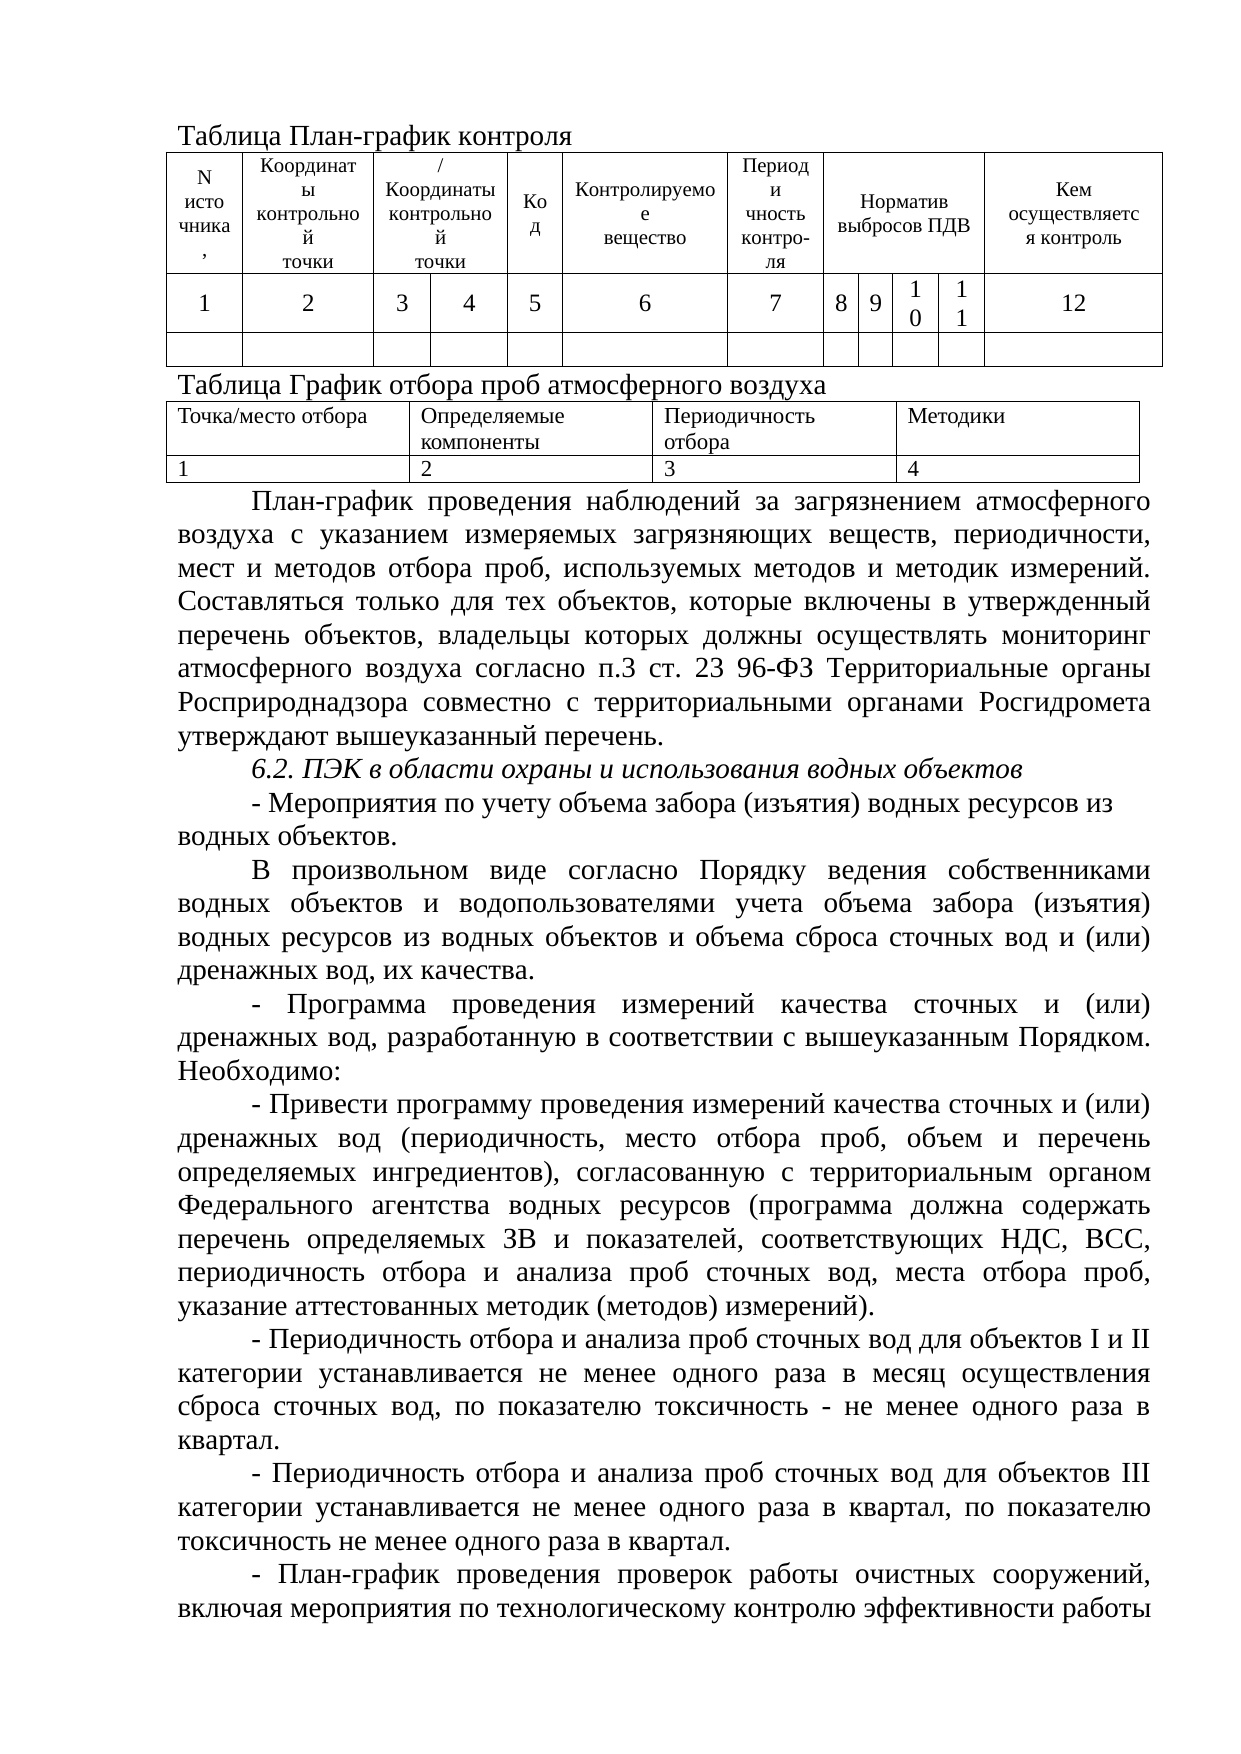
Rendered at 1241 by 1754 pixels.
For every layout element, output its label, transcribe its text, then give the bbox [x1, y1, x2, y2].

table_cell 4 [897, 456, 1139, 482]
text В произвольном виде согласно Порядку ведения собственниками водных объектов и водопользователями учета объема забора (изъятия) водных ресурсов из водных объектов и объема сброса сточных вод и (или) дренажных вод, их качества. [177, 852, 1152, 986]
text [177, 1556, 1152, 1623]
table_cell 2 [243, 274, 373, 332]
table_header N исто чника, [167, 153, 242, 273]
table_cell 1 [167, 274, 242, 332]
table_cell 9 [859, 274, 892, 332]
table_header [985, 153, 1162, 273]
table_cell 5 [508, 274, 562, 332]
table_header Периодичность отбора [653, 402, 896, 454]
table_header Код [508, 153, 562, 273]
table_cell [939, 333, 984, 366]
table_cell [374, 333, 430, 366]
table_header Точка/место отбора [167, 402, 409, 454]
table_cell 10 [893, 274, 938, 332]
table_cell [728, 333, 823, 366]
table_cell 1 [167, 456, 409, 482]
table_header Координаты контрольной точки [243, 153, 373, 273]
table_cell [824, 333, 858, 366]
table_cell [431, 333, 507, 366]
table_cell [243, 333, 373, 366]
table_cell [893, 333, 938, 366]
table_header Периоди чность контро- ля [728, 153, 823, 273]
table_cell [508, 333, 562, 366]
table_header Контролируемое вещество [563, 153, 727, 273]
table_cell 3 [374, 274, 430, 332]
text 6.2. ПЭК в области охраны и использования водных объектов [177, 751, 1152, 785]
table_header Определяемые компоненты [410, 402, 652, 454]
table_cell [859, 333, 892, 366]
table_cell 4 [431, 274, 507, 332]
table_cell 11 [939, 274, 984, 332]
text - Привести программу проведения измерений качества сточных и (или) дренажных вод (периодичность, место отбора проб, объем и перечень определяемых ингредиентов), согласованную с территориальным органом Федерального агентства водных ресурсов (программа должна содержать перечень определяемых ЗВ и показателей, соответствующих НДС, ВСС, периодичность отбора и анализа проб сточных вод, места отбора проб, указание аттестованных методик (методов) измерений). [177, 1087, 1152, 1321]
table_cell 7 [728, 274, 823, 332]
table_cell [985, 333, 1162, 366]
table_header /Координаты контрольной точки [374, 153, 507, 273]
table_cell [563, 333, 727, 366]
table_header Методики [897, 402, 1139, 454]
text - Периодичность отбора и анализа проб сточных вод для объектов III категории устанавливается не менее одного раза в квартал, по показателю токсичность не менее одного раза в квартал. [177, 1456, 1152, 1556]
text - Мероприятия по учету объема забора (изъятия) водных ресурсов из водных объектов. [177, 785, 1152, 852]
table_cell [167, 333, 242, 366]
table_cell 6 [563, 274, 727, 332]
text План-график проведения наблюдений за загрязнением атмосферного воздуха с указанием измеряемых загрязняющих веществ, периодичности, мест и методов отбора проб, используемых методов и методик измерений. Составляться только для тех объектов, которые включены в утвержденный перечень объектов, владельцы которых должны осуществлять мониторинг атмосферного воздуха согласно п.3 ст. 23 96-ФЗ Территориальные органы Росприроднадзора совместно с территориальными органами Росгидромета утверждают вышеуказанный перечень. [177, 483, 1152, 751]
table_header Норматив выбросов ПДВ [824, 153, 984, 273]
table_cell 2 [410, 456, 652, 482]
table_cell 8 [824, 274, 858, 332]
table_cell 3 [653, 456, 896, 482]
table_cell 12 [985, 274, 1162, 332]
text Таблица График отбора проб атмосферного воздуха [177, 367, 1152, 401]
text - Программа проведения измерений качества сточных и (или) дренажных вод, разработанную в соответствии с вышеуказанным Порядком. Необходимо: [177, 986, 1152, 1087]
text Таблица План-график контроля [177, 118, 1152, 152]
text - Периодичность отбора и анализа проб сточных вод для объектов I и II категории устанавливается не менее одного раза в месяц осуществления сброса сточных вод, по показателю токсичность - не менее одного раза в квартал. [177, 1321, 1152, 1456]
